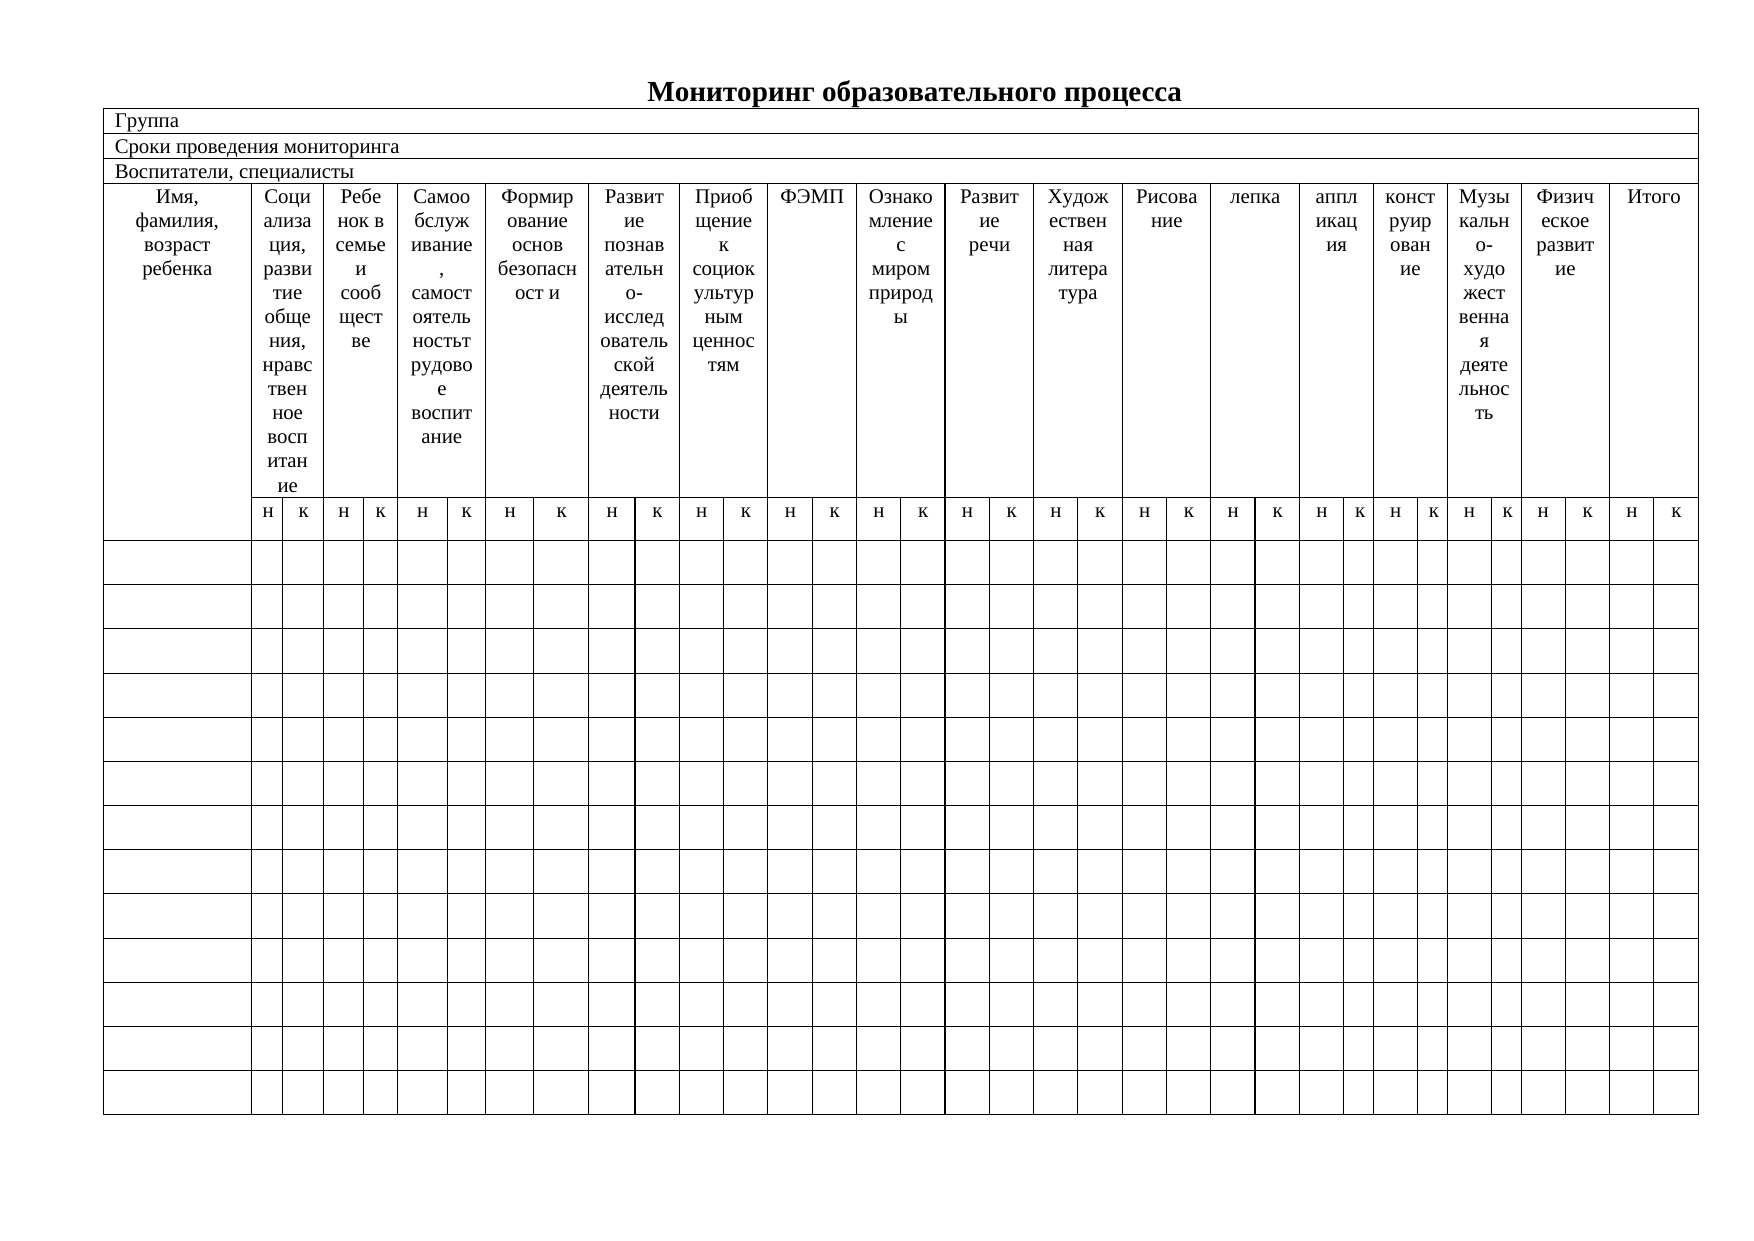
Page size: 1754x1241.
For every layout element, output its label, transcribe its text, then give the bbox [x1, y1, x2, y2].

table_cell [813, 850, 856, 893]
table_cell [1522, 1027, 1565, 1070]
table_cell н [589, 498, 634, 540]
table_cell к [813, 498, 856, 540]
table_cell [398, 1071, 447, 1114]
table_cell Имя, фамилия, возраст ребенка [104, 184, 251, 540]
table_cell [283, 1071, 323, 1114]
table_cell [636, 674, 679, 717]
table_cell [768, 762, 812, 805]
table_cell н [1522, 498, 1565, 540]
table_cell [636, 541, 679, 584]
table_cell [1256, 1027, 1299, 1070]
table_cell [768, 850, 812, 893]
table_cell [724, 674, 767, 717]
table_cell [589, 674, 634, 717]
table_cell [901, 983, 944, 1026]
table_cell [857, 585, 900, 628]
table_cell [1211, 983, 1254, 1026]
table_cell [990, 629, 1033, 672]
table_cell [1418, 718, 1447, 761]
table_cell [1566, 806, 1609, 849]
table_cell [857, 850, 900, 893]
table_cell [398, 806, 447, 849]
table_cell [364, 939, 397, 982]
table_cell [813, 983, 856, 1026]
table_cell [1610, 629, 1653, 672]
table_cell [990, 674, 1033, 717]
table_cell [813, 1027, 856, 1070]
table_cell [534, 585, 588, 628]
table_cell н [946, 498, 989, 540]
table_cell [768, 1027, 812, 1070]
table_cell к [1256, 498, 1299, 540]
table_cell [1211, 1027, 1254, 1070]
table_cell [1418, 762, 1447, 805]
table_cell [1300, 806, 1343, 849]
table_cell [946, 939, 989, 982]
table_cell [990, 762, 1033, 805]
table_cell [1034, 850, 1077, 893]
table_cell [1566, 541, 1609, 584]
table_cell [486, 939, 533, 982]
table_cell [990, 939, 1033, 982]
table_cell ФЭМП [768, 184, 856, 497]
table_cell [252, 762, 282, 805]
table_cell [768, 983, 812, 1026]
table_cell [1167, 1071, 1210, 1114]
table_cell Развитие познавательно- исследовательской деятельности [589, 184, 679, 497]
table_cell [813, 541, 856, 584]
table_cell [990, 894, 1033, 937]
table_cell [1344, 939, 1373, 982]
table_cell [1374, 894, 1417, 937]
table_cell [946, 894, 989, 937]
table_cell [680, 541, 723, 584]
table_cell [1078, 806, 1122, 849]
table_cell [1300, 585, 1343, 628]
table_cell [1344, 762, 1373, 805]
table_cell [901, 629, 944, 672]
table_cell [1211, 674, 1254, 717]
table_cell [1654, 541, 1698, 584]
table_cell [1167, 585, 1210, 628]
table_cell [901, 850, 944, 893]
table_cell [486, 1027, 533, 1070]
table_cell [283, 894, 323, 937]
table_cell [448, 541, 485, 584]
table_cell [636, 718, 679, 761]
table_cell [448, 894, 485, 937]
table_cell [252, 850, 282, 893]
table_cell н [680, 498, 723, 540]
table_cell [857, 894, 900, 937]
table_cell [901, 762, 944, 805]
table_cell [1123, 806, 1166, 849]
table_cell [1123, 1071, 1166, 1114]
table_cell [1566, 718, 1609, 761]
table_cell [1448, 850, 1491, 893]
table_cell [857, 983, 900, 1026]
table_cell [1448, 629, 1491, 672]
table_cell [1034, 674, 1077, 717]
table_cell [1522, 850, 1565, 893]
table_cell [1654, 718, 1698, 761]
table_cell [1418, 629, 1447, 672]
table_cell [636, 894, 679, 937]
table_cell [104, 762, 251, 805]
table_cell [857, 674, 900, 717]
table_cell [1492, 674, 1521, 717]
table_cell [324, 939, 363, 982]
table_cell н [768, 498, 812, 540]
table_cell [104, 674, 251, 717]
table_cell [1654, 850, 1698, 893]
table_cell [364, 718, 397, 761]
table_cell [724, 541, 767, 584]
table_cell [1492, 541, 1521, 584]
table_cell [1522, 1071, 1565, 1114]
table_cell Ребенок в семье и сообществе [324, 184, 397, 497]
table_cell [1522, 939, 1565, 982]
table_cell [534, 1071, 588, 1114]
table_cell [534, 850, 588, 893]
table_cell [486, 762, 533, 805]
table_cell [104, 806, 251, 849]
table_cell [680, 585, 723, 628]
table_cell [990, 1027, 1033, 1070]
table_cell [104, 1071, 251, 1114]
table_cell [1374, 629, 1417, 672]
table_cell [857, 629, 900, 672]
table_cell [1300, 541, 1343, 584]
table_cell [636, 1027, 679, 1070]
table_cell [724, 939, 767, 982]
table_cell [1566, 674, 1609, 717]
table_cell [1034, 939, 1077, 982]
table_cell [1566, 894, 1609, 937]
table_cell [1300, 939, 1343, 982]
table_cell [1344, 718, 1373, 761]
table_cell [1123, 939, 1166, 982]
table_cell [1448, 939, 1491, 982]
table_cell [768, 718, 812, 761]
table_cell [104, 894, 251, 937]
table_cell [324, 585, 363, 628]
table_cell [1167, 718, 1210, 761]
table_cell [724, 894, 767, 937]
table_cell [724, 1071, 767, 1114]
table_cell лепка [1211, 184, 1299, 497]
table_cell [589, 939, 634, 982]
table_cell [1654, 629, 1698, 672]
table_cell [680, 939, 723, 982]
table_cell [1522, 718, 1565, 761]
table_cell [813, 939, 856, 982]
table_cell [1344, 541, 1373, 584]
table_cell [398, 983, 447, 1026]
table_cell [680, 806, 723, 849]
table_cell [398, 939, 447, 982]
table_cell [252, 629, 282, 672]
table_cell к [283, 498, 323, 540]
table_cell [1448, 541, 1491, 584]
table_cell [1344, 585, 1373, 628]
table_cell [398, 629, 447, 672]
table_cell [1300, 1027, 1343, 1070]
table_cell [901, 718, 944, 761]
table_cell [324, 674, 363, 717]
table_cell [283, 674, 323, 717]
table_cell [252, 1027, 282, 1070]
table_cell [1344, 629, 1373, 672]
table_cell [946, 541, 989, 584]
table_cell [1256, 806, 1299, 849]
table_cell [1256, 762, 1299, 805]
table_cell [1211, 718, 1254, 761]
table_cell [486, 674, 533, 717]
table_cell [1211, 585, 1254, 628]
table_cell [768, 939, 812, 982]
table_cell [901, 541, 944, 584]
table_cell н [324, 498, 363, 540]
table_cell [901, 1027, 944, 1070]
table_cell [1344, 674, 1373, 717]
table_cell [1492, 629, 1521, 672]
table_cell [636, 806, 679, 849]
table_cell [1374, 718, 1417, 761]
table_cell [813, 674, 856, 717]
table_cell [990, 585, 1033, 628]
table_cell к [1492, 498, 1521, 540]
table_cell н [1123, 498, 1166, 540]
table_cell Самообслуживание, самостоятельностьтрудовое воспитание [398, 184, 485, 497]
table_cell [1256, 674, 1299, 717]
table_cell [364, 674, 397, 717]
table_cell [1344, 894, 1373, 937]
table_cell [283, 541, 323, 584]
table_cell [1448, 894, 1491, 937]
table_cell [1256, 1071, 1299, 1114]
table_cell [1522, 806, 1565, 849]
table_cell к [1078, 498, 1122, 540]
table_cell [813, 806, 856, 849]
table_cell [768, 629, 812, 672]
table_cell [534, 1027, 588, 1070]
table_cell [283, 850, 323, 893]
table_cell [1492, 762, 1521, 805]
table_cell [398, 762, 447, 805]
table_cell [636, 983, 679, 1026]
table_cell [1492, 894, 1521, 937]
table_cell [946, 585, 989, 628]
table_cell [1566, 850, 1609, 893]
table_cell [680, 850, 723, 893]
table_cell [768, 894, 812, 937]
table_cell к [636, 498, 679, 540]
table_cell [901, 939, 944, 982]
table_cell [1034, 718, 1077, 761]
table_cell [1123, 585, 1166, 628]
table_cell [324, 718, 363, 761]
table_cell [1610, 674, 1653, 717]
table_cell [589, 541, 634, 584]
table_cell [901, 585, 944, 628]
table_cell [1167, 806, 1210, 849]
table_cell Развитие речи [946, 184, 1033, 497]
table_cell Приобщение к социокультурным ценностям [680, 184, 767, 497]
table_cell [1448, 983, 1491, 1026]
table_cell [1418, 983, 1447, 1026]
table_cell [1374, 674, 1417, 717]
table_cell [1418, 585, 1447, 628]
table_cell [1034, 894, 1077, 937]
table_cell [283, 939, 323, 982]
table_cell [252, 585, 282, 628]
table_cell [1256, 629, 1299, 672]
table_cell [324, 541, 363, 584]
table_cell [1610, 894, 1653, 937]
table_cell [398, 850, 447, 893]
table_cell [1448, 1027, 1491, 1070]
table_cell [1374, 585, 1417, 628]
table_cell [1492, 806, 1521, 849]
table_cell [1167, 674, 1210, 717]
table_cell [448, 762, 485, 805]
table_cell [946, 762, 989, 805]
table_cell [486, 983, 533, 1026]
table_cell [1034, 585, 1077, 628]
table_cell [1610, 1071, 1653, 1114]
table_cell [1610, 718, 1653, 761]
table_cell [364, 1071, 397, 1114]
table_cell [1492, 939, 1521, 982]
table_cell [364, 629, 397, 672]
table_cell [768, 674, 812, 717]
table_cell [324, 762, 363, 805]
table_cell [990, 850, 1033, 893]
table_cell [1418, 939, 1447, 982]
table_cell н [1448, 498, 1491, 540]
table_cell н [252, 498, 282, 540]
table_cell [324, 806, 363, 849]
table_cell [813, 894, 856, 937]
table_cell [1078, 762, 1122, 805]
table_cell [1654, 585, 1698, 628]
table_cell [398, 585, 447, 628]
table_cell [1522, 674, 1565, 717]
table_cell [364, 850, 397, 893]
table_cell [589, 850, 634, 893]
table_cell [252, 718, 282, 761]
table_cell [589, 1027, 634, 1070]
table_cell [1610, 806, 1653, 849]
table_cell [1522, 983, 1565, 1026]
table_cell [901, 894, 944, 937]
table_cell [104, 718, 251, 761]
table_cell [1418, 894, 1447, 937]
table_cell [680, 762, 723, 805]
table_cell [448, 806, 485, 849]
table_cell [1034, 806, 1077, 849]
table_cell [1418, 1071, 1447, 1114]
table_cell [486, 718, 533, 761]
table_cell [1211, 894, 1254, 937]
table_cell [448, 1071, 485, 1114]
table_cell [448, 939, 485, 982]
table_cell [486, 806, 533, 849]
table_cell [1078, 629, 1122, 672]
table_cell [448, 674, 485, 717]
table_cell [1034, 629, 1077, 672]
table_cell [990, 806, 1033, 849]
table_cell [1654, 1071, 1698, 1114]
table_cell [104, 541, 251, 584]
table_cell [364, 894, 397, 937]
table_cell Рисование [1123, 184, 1210, 497]
table_cell [636, 585, 679, 628]
table_cell [857, 1071, 900, 1114]
table_cell [636, 1071, 679, 1114]
table_cell [252, 806, 282, 849]
table_cell [946, 806, 989, 849]
table_cell [1344, 983, 1373, 1026]
table_cell [1566, 762, 1609, 805]
table_cell [104, 629, 251, 672]
table_cell [990, 1071, 1033, 1114]
table_cell [589, 894, 634, 937]
table_cell [724, 806, 767, 849]
table_cell [680, 1071, 723, 1114]
table_cell [1448, 585, 1491, 628]
table_cell [589, 718, 634, 761]
table_cell [901, 1071, 944, 1114]
table_cell [486, 850, 533, 893]
table_cell [448, 585, 485, 628]
table_cell [1610, 541, 1653, 584]
table_cell [534, 718, 588, 761]
table_cell [636, 850, 679, 893]
table_cell Сроки проведения мониторинга [104, 134, 1698, 158]
table_cell [1300, 762, 1343, 805]
table_cell [1448, 762, 1491, 805]
table_cell [813, 1071, 856, 1114]
table_cell [946, 629, 989, 672]
table_cell [857, 762, 900, 805]
table_cell [1654, 939, 1698, 982]
table_cell [1374, 1071, 1417, 1114]
table_cell [283, 806, 323, 849]
table_cell Физическое развитие [1522, 184, 1609, 497]
table_cell конструирование [1374, 184, 1447, 497]
table_cell [252, 983, 282, 1026]
table_cell [724, 762, 767, 805]
table_cell [1078, 939, 1122, 982]
table_cell [1566, 939, 1609, 982]
table_cell [1078, 541, 1122, 584]
table_cell н [1300, 498, 1343, 540]
table_cell [1418, 1027, 1447, 1070]
table_cell [1256, 939, 1299, 982]
table_cell [1167, 762, 1210, 805]
table_cell [283, 585, 323, 628]
table_cell [534, 983, 588, 1026]
table_cell [1448, 674, 1491, 717]
table_cell [1256, 541, 1299, 584]
table_cell [104, 1027, 251, 1070]
table_cell [104, 585, 251, 628]
table_cell [1211, 806, 1254, 849]
table_cell [589, 762, 634, 805]
table_cell [724, 629, 767, 672]
table_cell [1211, 541, 1254, 584]
table_cell [857, 806, 900, 849]
table_cell [1123, 541, 1166, 584]
table_cell [1034, 762, 1077, 805]
table_cell [283, 762, 323, 805]
table_cell [1492, 1027, 1521, 1070]
table_cell [813, 629, 856, 672]
table_cell [1566, 585, 1609, 628]
table_cell [1300, 1071, 1343, 1114]
table_cell [252, 894, 282, 937]
table_cell [1654, 762, 1698, 805]
table_cell [946, 983, 989, 1026]
table_cell [1078, 983, 1122, 1026]
table_cell [1078, 1027, 1122, 1070]
table_cell [1167, 629, 1210, 672]
table_cell [857, 718, 900, 761]
table_cell [1374, 983, 1417, 1026]
table_cell [1374, 541, 1417, 584]
table_cell [364, 585, 397, 628]
table_cell [1610, 850, 1653, 893]
table_cell к [1654, 498, 1698, 540]
table_cell [1654, 674, 1698, 717]
table_cell н [1610, 498, 1653, 540]
table_cell аппликация [1300, 184, 1373, 497]
table_cell [1492, 983, 1521, 1026]
table_cell [1256, 718, 1299, 761]
table_cell [1256, 585, 1299, 628]
table_cell [857, 541, 900, 584]
table_cell н [1211, 498, 1254, 540]
table_cell н [1034, 498, 1077, 540]
table_cell [324, 1071, 363, 1114]
table_cell [1078, 850, 1122, 893]
table_cell [1211, 1071, 1254, 1114]
table_cell [1522, 894, 1565, 937]
table_cell [1034, 1071, 1077, 1114]
table_cell [1566, 629, 1609, 672]
table_cell [857, 939, 900, 982]
table_cell [724, 850, 767, 893]
table_cell [724, 718, 767, 761]
table_cell [1167, 850, 1210, 893]
table_cell [398, 1027, 447, 1070]
table_cell [1418, 674, 1447, 717]
table_cell к [1418, 498, 1447, 540]
table_cell [252, 1071, 282, 1114]
table_cell [589, 806, 634, 849]
table_cell [901, 674, 944, 717]
table_cell [324, 894, 363, 937]
table_cell [534, 629, 588, 672]
table_cell [486, 541, 533, 584]
table_cell [946, 1071, 989, 1114]
table_cell [1078, 674, 1122, 717]
table_cell [283, 629, 323, 672]
table_cell н [857, 498, 900, 540]
table_cell [589, 1071, 634, 1114]
table_cell н [486, 498, 533, 540]
table_cell Ознакомление с миром природы [857, 184, 944, 497]
table_cell [1374, 850, 1417, 893]
table_cell [364, 983, 397, 1026]
table_cell [1654, 1027, 1698, 1070]
table_cell [486, 585, 533, 628]
table_cell [1211, 850, 1254, 893]
table_cell [1610, 585, 1653, 628]
table_cell [1167, 983, 1210, 1026]
table_cell [1522, 585, 1565, 628]
table_cell к [448, 498, 485, 540]
table_cell [1034, 1027, 1077, 1070]
table_cell [1123, 762, 1166, 805]
table_cell [448, 850, 485, 893]
table_cell [768, 585, 812, 628]
table_cell [1448, 718, 1491, 761]
table_cell [448, 629, 485, 672]
table_cell Итого [1610, 184, 1698, 497]
table_cell [364, 806, 397, 849]
table_cell [680, 674, 723, 717]
table_cell [364, 541, 397, 584]
table_cell [283, 1027, 323, 1070]
table_cell [901, 806, 944, 849]
table_cell [1610, 762, 1653, 805]
table_cell [857, 1027, 900, 1070]
table_cell [398, 894, 447, 937]
table_cell [534, 762, 588, 805]
table_cell [1374, 762, 1417, 805]
table_cell [252, 541, 282, 584]
table_cell [636, 629, 679, 672]
table_cell [1300, 983, 1343, 1026]
table_cell [1211, 762, 1254, 805]
table_cell [680, 629, 723, 672]
table_cell [1123, 850, 1166, 893]
table_cell [448, 983, 485, 1026]
table_cell к [1344, 498, 1373, 540]
table_cell [534, 894, 588, 937]
table_cell [398, 674, 447, 717]
table_cell [486, 894, 533, 937]
table_cell [486, 629, 533, 672]
table_cell [946, 674, 989, 717]
table_cell [1300, 894, 1343, 937]
table_cell Формирование основ безопасност и [486, 184, 588, 497]
table_cell [1610, 983, 1653, 1026]
table_cell [1344, 1071, 1373, 1114]
table_cell [1123, 629, 1166, 672]
table_cell [589, 585, 634, 628]
table_cell [364, 1027, 397, 1070]
table_cell [1078, 718, 1122, 761]
table_cell [1448, 806, 1491, 849]
table_cell [1256, 894, 1299, 937]
table_cell [364, 762, 397, 805]
table_cell [1492, 1071, 1521, 1114]
table_cell [1300, 674, 1343, 717]
table_cell [680, 1027, 723, 1070]
table_cell [1654, 894, 1698, 937]
table_cell [486, 1071, 533, 1114]
table_cell [1167, 541, 1210, 584]
table_cell к [990, 498, 1033, 540]
table_cell [1418, 850, 1447, 893]
table_cell [1492, 718, 1521, 761]
table_cell [104, 939, 251, 982]
list Мониторинг образовательного процесса [193, 74, 1636, 107]
table_cell [1374, 806, 1417, 849]
table_cell [534, 939, 588, 982]
table_cell [680, 894, 723, 937]
table_cell [1211, 939, 1254, 982]
table_cell [1256, 983, 1299, 1026]
table_cell [283, 718, 323, 761]
table_cell [1300, 718, 1343, 761]
table_cell [1078, 1071, 1122, 1114]
table_cell к [1566, 498, 1609, 540]
table_cell [813, 762, 856, 805]
table_cell [990, 718, 1033, 761]
table_cell [680, 983, 723, 1026]
table_cell [1374, 939, 1417, 982]
table_cell [1344, 1027, 1373, 1070]
table_cell [768, 1071, 812, 1114]
table_cell [1448, 1071, 1491, 1114]
table_cell [1034, 541, 1077, 584]
table_cell [724, 983, 767, 1026]
table_cell [1078, 894, 1122, 937]
table_cell [448, 1027, 485, 1070]
table_cell [1123, 718, 1166, 761]
table_cell [534, 674, 588, 717]
table_cell [1492, 850, 1521, 893]
table_cell [324, 629, 363, 672]
table_cell [990, 541, 1033, 584]
table_cell [1522, 629, 1565, 672]
table_cell [1610, 939, 1653, 982]
table_cell [1566, 1027, 1609, 1070]
table_cell [1654, 983, 1698, 1026]
table_cell [589, 629, 634, 672]
table_cell [1123, 674, 1166, 717]
table_cell [1344, 850, 1373, 893]
table_cell [1344, 806, 1373, 849]
table_cell [1211, 629, 1254, 672]
table_cell Музыкально-художественная деятельность [1448, 184, 1521, 497]
table_cell [813, 585, 856, 628]
table_cell [636, 762, 679, 805]
table_cell к [724, 498, 767, 540]
table_cell [1256, 850, 1299, 893]
table_cell [1078, 585, 1122, 628]
table_cell [534, 806, 588, 849]
table_cell [398, 541, 447, 584]
table_cell [1566, 983, 1609, 1026]
table_cell [1123, 1027, 1166, 1070]
table_cell [398, 718, 447, 761]
table_cell [724, 1027, 767, 1070]
table_cell [252, 674, 282, 717]
table_cell [324, 850, 363, 893]
table_cell [946, 718, 989, 761]
table_cell [1374, 1027, 1417, 1070]
table_cell н [1374, 498, 1417, 540]
table_cell [680, 718, 723, 761]
table_cell [1167, 1027, 1210, 1070]
table_cell [283, 983, 323, 1026]
table_cell [1522, 762, 1565, 805]
table_cell [1418, 541, 1447, 584]
table_cell [768, 806, 812, 849]
table_cell [1654, 806, 1698, 849]
table_cell к [364, 498, 397, 540]
table_cell [768, 541, 812, 584]
table_cell н [398, 498, 447, 540]
table_cell к [534, 498, 588, 540]
table_cell к [1167, 498, 1210, 540]
table_cell [1492, 585, 1521, 628]
table_cell [1300, 850, 1343, 893]
table_cell [990, 983, 1033, 1026]
table_cell [1167, 939, 1210, 982]
table_cell [1522, 541, 1565, 584]
table_cell [946, 1027, 989, 1070]
table_cell [1300, 629, 1343, 672]
table_cell [724, 585, 767, 628]
table_cell [534, 541, 588, 584]
table_cell [104, 850, 251, 893]
table_cell [1566, 1071, 1609, 1114]
table_cell [324, 983, 363, 1026]
table_cell [324, 1027, 363, 1070]
table_cell Воспитатели, специалисты [104, 159, 1698, 183]
table_cell [813, 718, 856, 761]
table_cell [636, 939, 679, 982]
table_cell [1123, 983, 1166, 1026]
table_cell [589, 983, 634, 1026]
table_cell [448, 718, 485, 761]
table_cell [1610, 1027, 1653, 1070]
table_header Группа [104, 109, 1698, 132]
table_cell [1123, 894, 1166, 937]
table_cell к [901, 498, 944, 540]
table_cell [1418, 806, 1447, 849]
table_cell [1167, 894, 1210, 937]
table_cell [1034, 983, 1077, 1026]
table_cell Художественная литература [1034, 184, 1122, 497]
table_cell [946, 850, 989, 893]
table_cell [104, 983, 251, 1026]
table_cell [252, 939, 282, 982]
table_cell Социализация, развитие общения, нравственное воспитание [252, 184, 323, 497]
